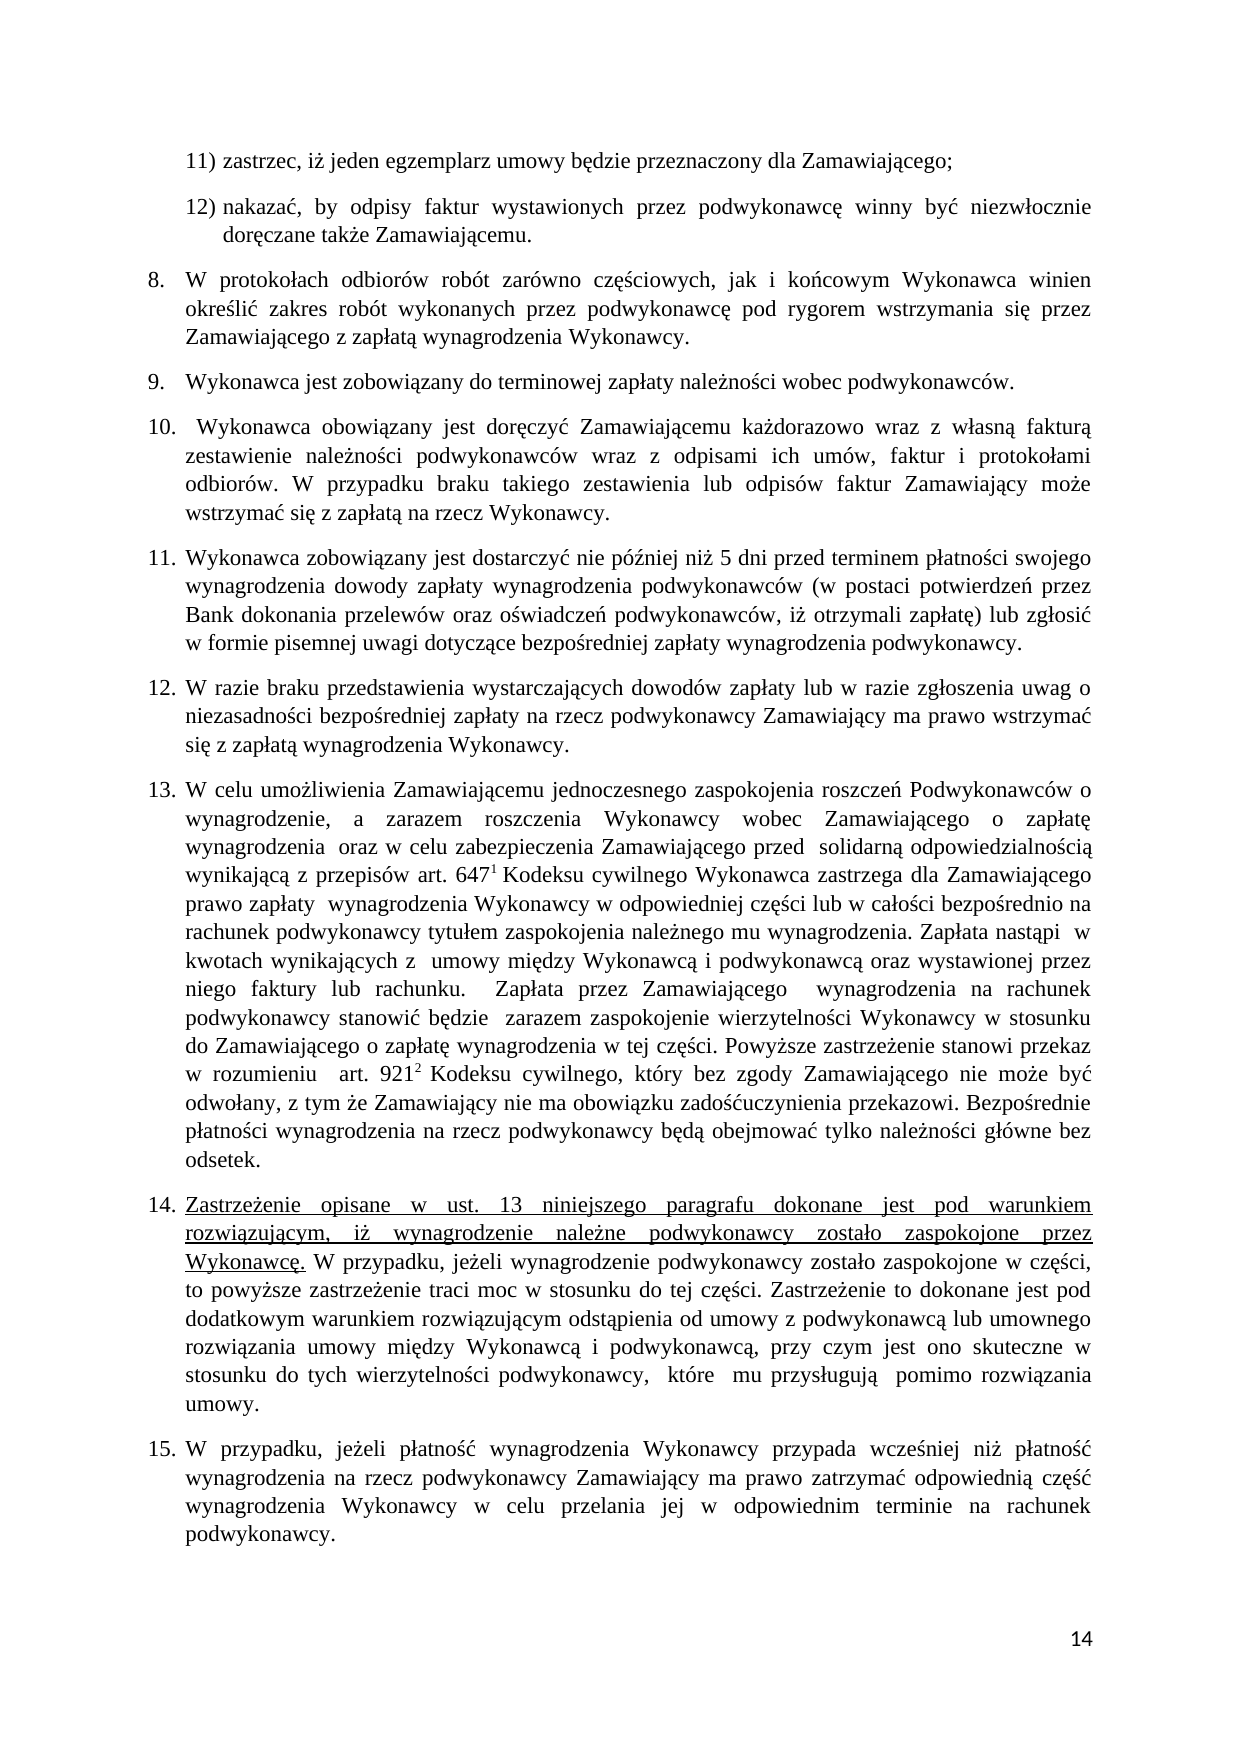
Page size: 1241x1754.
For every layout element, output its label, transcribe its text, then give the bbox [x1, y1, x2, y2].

list W celu umożliwienia Zamawiającemu jednoczesnego zaspokojenia roszczeń Podwykonawców o wynagrodzenie, a zarazem roszczenia Wykonawcy wobec Zamawiającego o zapłatę wynagrodzenia oraz w celu zabezpieczenia Zamawiającego przed solidarną odpowiedzialnością wynikającą z przepisów art. 6471 Kodeksu cywilnego Wykonawca zastrzega dla Zamawiającego prawo zapłaty wynagrodzenia Wykonawcy w odpowiedniej części lub w całości bezpośrednio na rachunek podwykonawcy tytułem zaspokojenia należnego mu wynagrodzenia. Zapłata nastąpi w kwotach wynikających z umowy między Wykonawcą i podwykonawcą oraz wystawionej przez niego faktury lub rachunku. Zapłata przez Zamawiającego wynagrodzenia na rachunek podwykonawcy stanowić będzie zarazem zaspokojenie wierzytelności Wykonawcy w stosunku do Zamawiającego o zapłatę wynagrodzenia w tej części. Powyższe zastrzeżenie stanowi przekaz w rozumieniu art. 9212 Kodeksu cywilnego, który bez zgody Zamawiającego nie może być odwołany, z tym że Zamawiający nie ma obowiązku zadośćuczynienia przekazowi. Bezpośrednie płatności wynagrodzenia na rzecz podwykonawcy będą obejmować tylko należności główne bez odsetek. [148, 776, 1093, 1172]
list W razie braku przedstawienia wystarczających dowodów zapłaty lub w razie zgłoszenia uwag o niezasadności bezpośredniej zapłaty na rzecz podwykonawcy Zamawiający ma prawo wstrzymać się z zapłatą wynagrodzenia Wykonawcy. [148, 674, 1093, 757]
list W przypadku, jeżeli płatność wynagrodzenia Wykonawcy przypada wcześniej niż płatność wynagrodzenia na rzecz podwykonawcy Zamawiający ma prawo zatrzymać odpowiednią część wynagrodzenia Wykonawcy w celu przelania jej w odpowiednim terminie na rachunek podwykonawcy. [148, 1435, 1093, 1547]
list Wykonawca zobowiązany jest dostarczyć nie później niż 5 dni przed terminem płatności swojego wynagrodzenia dowody zapłaty wynagrodzenia podwykonawców (w postaci potwierdzeń przez Bank dokonania przelewów oraz oświadczeń podwykonawców, iż otrzymali zapłatę) lub zgłosić w formie pisemnej uwagi dotyczące bezpośredniej zapłaty wynagrodzenia podwykonawcy. [148, 544, 1093, 655]
list Wykonawca obowiązany jest doręczyć Zamawiającemu każdorazowo wraz z własną fakturą zestawienie należności podwykonawców wraz z odpisami ich umów, faktur i protokołami odbiorów. W przypadku braku takiego zestawienia lub odpisów faktur Zamawiający może wstrzymać się z zapłatą na rzecz Wykonawcy. [148, 413, 1093, 525]
list zastrzec, iż jeden egzemplarz umowy będzie przeznaczony dla Zamawiającego; [185, 148, 1093, 174]
list Zastrzeżenie opisane w ust. 13 niniejszego paragrafu dokonane jest pod warunkiem rozwiązującym, iż wynagrodzenie należne podwykonawcy zostało zaspokojone przez Wykonawcę. W przypadku, jeżeli wynagrodzenie podwykonawcy zostało zaspokojone w części, to powyższe zastrzeżenie traci moc w stosunku do tej części. Zastrzeżenie to dokonane jest pod dodatkowym warunkiem rozwiązującym odstąpienia od umowy z podwykonawcą lub umownego rozwiązania umowy między Wykonawcą i podwykonawcą, przy czym jest ono skuteczne w stosunku do tych wierzytelności podwykonawcy, które mu przysługują pomimo rozwiązania umowy. [148, 1191, 1093, 1416]
list W protokołach odbiorów robót zarówno częściowych, jak i końcowym Wykonawca winien określić zakres robót wykonanych przez podwykonawcę pod rygorem wstrzymania się przez Zamawiającego z zapłatą wynagrodzenia Wykonawcy. [148, 266, 1093, 349]
list Wykonawca jest zobowiązany do terminowej zapłaty należności wobec podwykonawców. [148, 368, 1093, 394]
list nakazać, by odpisy faktur wystawionych przez podwykonawcę winny być niezwłocznie doręczane także Zamawiającemu. [185, 193, 1093, 247]
